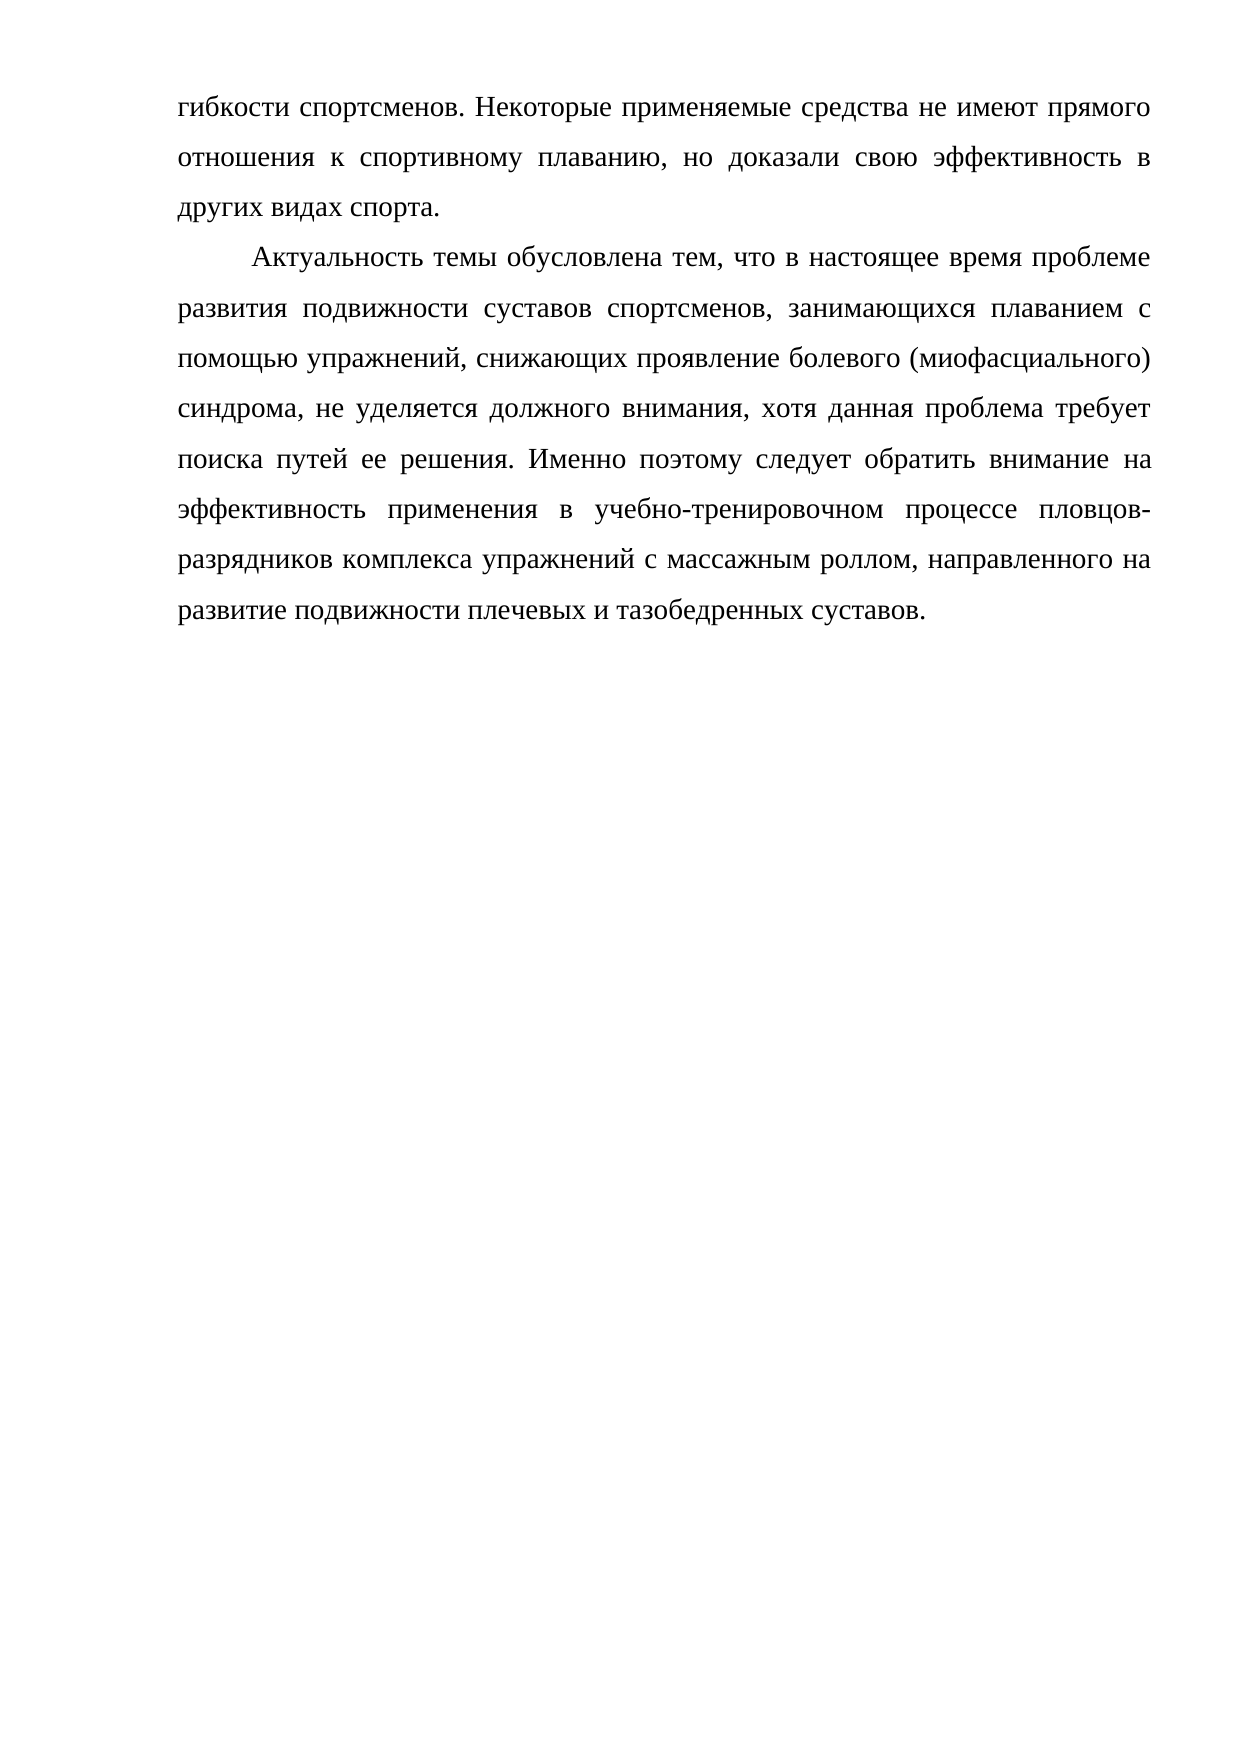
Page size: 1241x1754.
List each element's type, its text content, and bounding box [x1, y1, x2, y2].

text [177, 89, 1152, 223]
text Актуальность темы обусловлена тем, что в настоящее время проблеме развития подвижности суставов спортсменов, занимающихся плаванием с помощью упражнений, снижающих проявление болевого (миофасциального) синдрома, не уделяется должного внимания, хотя данная проблема требует поиска путей ее решения. Именно поэтому следует обратить внимание на эффективность применения в учебно-тренировочном процессе пловцов-разрядников комплекса упражнений с массажным роллом, направленного на развитие подвижности плечевых и тазобедренных суставов. [177, 239, 1152, 625]
